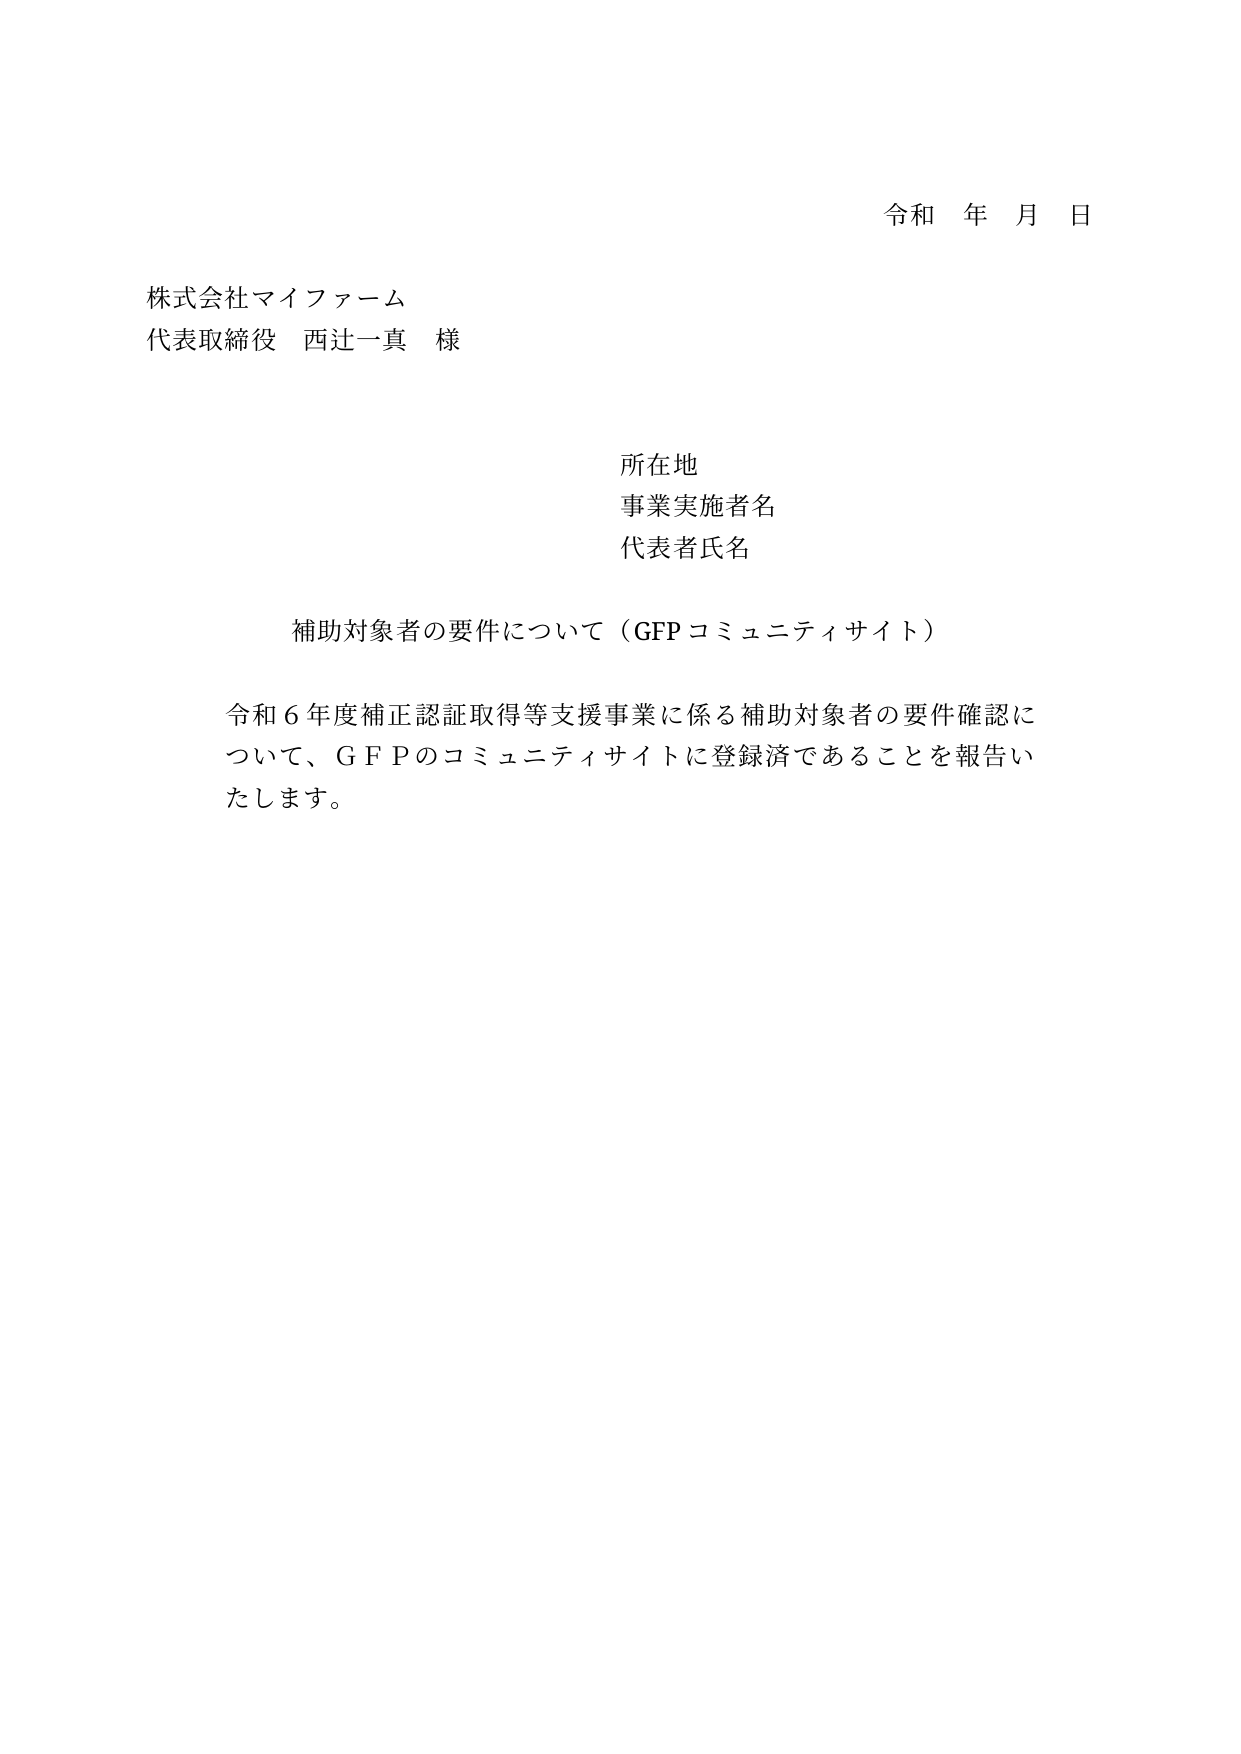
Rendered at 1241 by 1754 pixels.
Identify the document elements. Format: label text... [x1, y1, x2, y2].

text 令和 年 月 日 [146, 192, 1094, 234]
text 補助対象者の要件について（GFPコミュニティサイト） [146, 609, 1094, 651]
text 代表者氏名 [146, 526, 1042, 567]
text 事業実施者名 [146, 484, 1094, 526]
text 所在地 [146, 442, 1094, 484]
text 令和６年度補正認証取得等支援事業に係る補助対象者の要件確認について、ＧＦＰのコミュニティサイトに登録済であることを報告いたします。 [219, 692, 1039, 817]
text 代表取締役 西辻一真 様 [146, 317, 1094, 359]
text 株式会社マイファーム [146, 276, 1094, 317]
